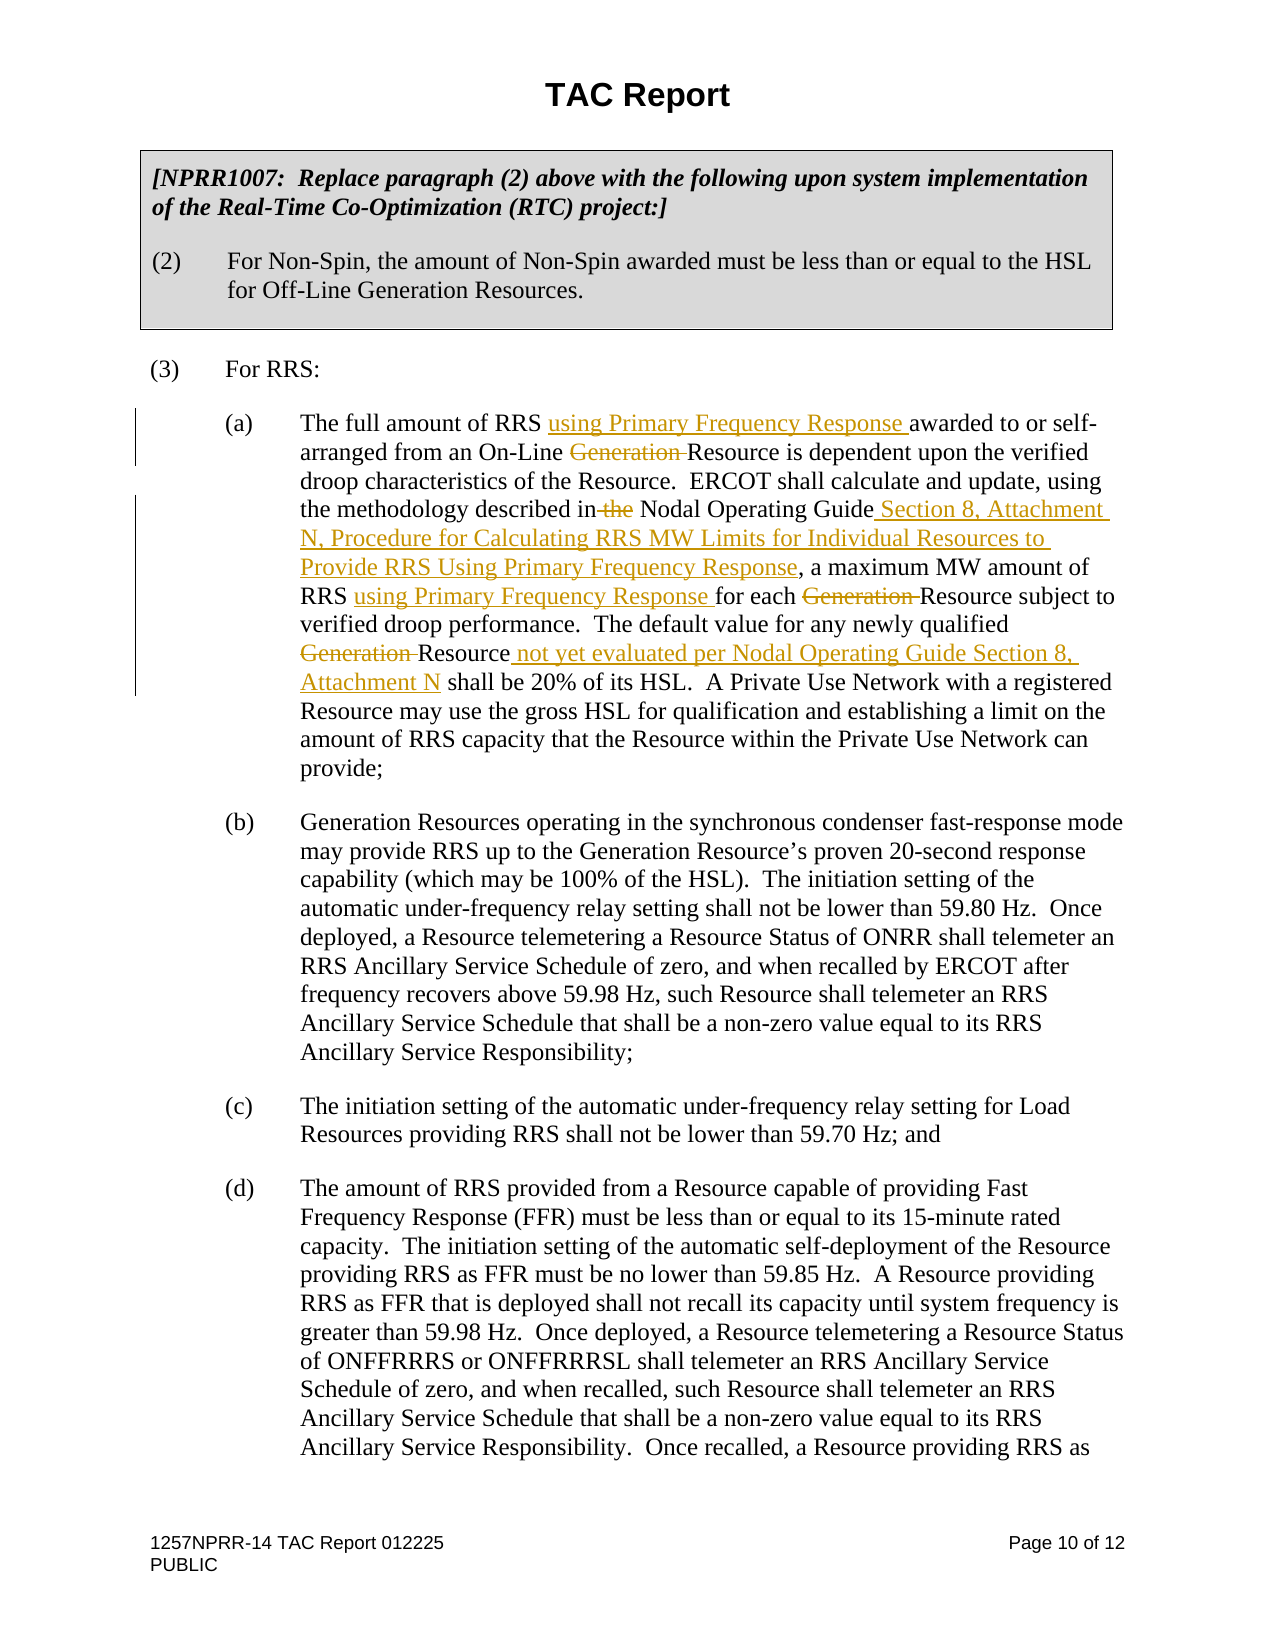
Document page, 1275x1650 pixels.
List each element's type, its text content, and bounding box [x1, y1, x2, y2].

text (3) For RRS: [150, 354, 1125, 383]
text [225, 1173, 1125, 1461]
text (a) The full amount of RRS awarded to or self-arranged from an On-Line Resource is dependent upon the verified droop characteristics of the Resource. ERCOT shall calculate and update, using the methodology described in Nodal Operating Guide, a maximum MW amount of RRS for each Resource subject to verified droop performance. The default value for any newly qualified Resource shall be 20% of its HSL. A Private Use Network with a registered Resource may use the gross HSL for qualification and establishing a limit on the amount of RRS capacity that the Resource within the Private Use Network can provide; [225, 408, 1125, 782]
text (b) Generation Resources operating in the synchronous condenser fast-response mode may provide RRS up to the Generation Resource’s proven 20-second response capability (which may be 100% of the HSL). The initiation setting of the automatic under-frequency relay setting shall not be lower than 59.80 Hz. Once deployed, a Resource telemetering a Resource Status of ONRR shall telemeter an RRS Ancillary Service Schedule of zero, and when recalled by ERCOT after frequency recovers above 59.98 Hz, such Resource shall telemeter an RRS Ancillary Service Schedule that shall be a non-zero value equal to its RRS Ancillary Service Responsibility; [225, 807, 1125, 1066]
text (c) The initiation setting of the automatic under-frequency relay setting for Load Resources providing RRS shall not be lower than 59.70 Hz; and [225, 1091, 1125, 1148]
table_header [NPRR1007: Replace paragraph (2) above with the following upon system implementation of the Real-Time Co-Optimization (RTC) project:] (2) For Non-Spin, the amount of Non-Spin awarded must be less than or equal to the HSL for Off-Line Generation Resources. [141, 151, 1112, 328]
